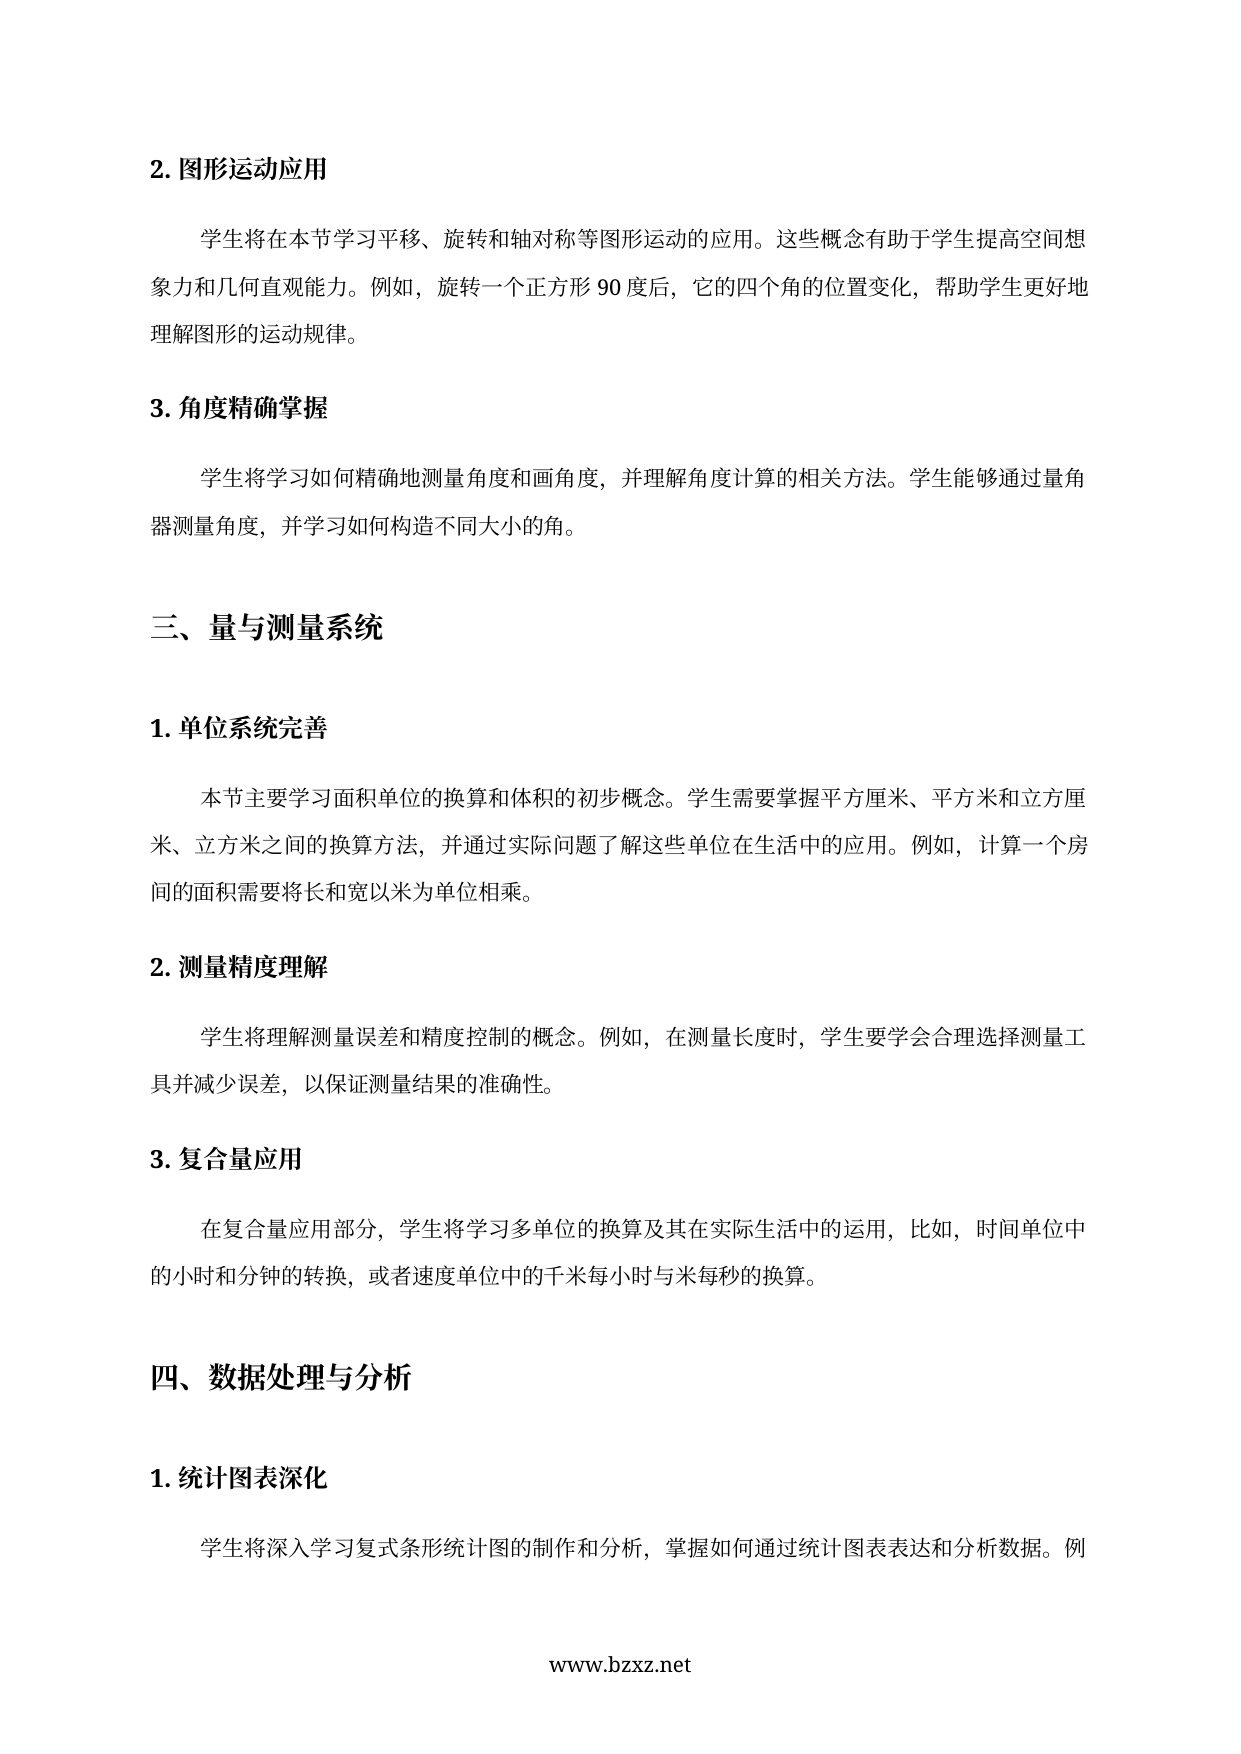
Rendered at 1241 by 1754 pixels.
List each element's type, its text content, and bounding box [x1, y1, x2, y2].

subtitle 2. 测量精度理解 [150, 947, 1090, 983]
subtitle 3. 角度精确掌握 [150, 389, 1090, 425]
text 学生将在本节学习平移、旋转和轴对称等图形运动的应用。这些概念有助于学生提高空间想象力和几何直观能力。例如，旋转一个正方形90度后，它的四个角的位置变化，帮助学生更好地理解图形的运动规律。 [150, 222, 1090, 348]
subtitle 1. 单位系统完善 [150, 708, 1090, 744]
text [150, 1531, 1090, 1562]
subtitle 四、数据处理与分析 [150, 1355, 1090, 1397]
subtitle 3. 复合量应用 [150, 1139, 1090, 1175]
text 在复合量应用部分，学生将学习多单位的换算及其在实际生活中的运用，比如，时间单位中的小时和分钟的转换，或者速度单位中的千米每小时与米每秒的换算。 [150, 1212, 1090, 1290]
text 学生将理解测量误差和精度控制的概念。例如，在测量长度时，学生要学会合理选择测量工具并减少误差，以保证测量结果的准确性。 [150, 1020, 1090, 1098]
text 学生将学习如何精确地测量角度和画角度，并理解角度计算的相关方法。学生能够通过量角器测量角度，并学习如何构造不同大小的角。 [150, 462, 1090, 540]
text 本节主要学习面积单位的换算和体积的初步概念。学生需要掌握平方厘米、平方米和立方厘米、立方米之间的换算方法，并通过实际问题了解这些单位在生活中的应用。例如，计算一个房间的面积需要将长和宽以米为单位相乘。 [150, 781, 1090, 907]
subtitle 1. 统计图表深化 [150, 1458, 1090, 1494]
subtitle 2. 图形运动应用 [150, 150, 1090, 186]
subtitle 三、量与测量系统 [150, 605, 1090, 647]
